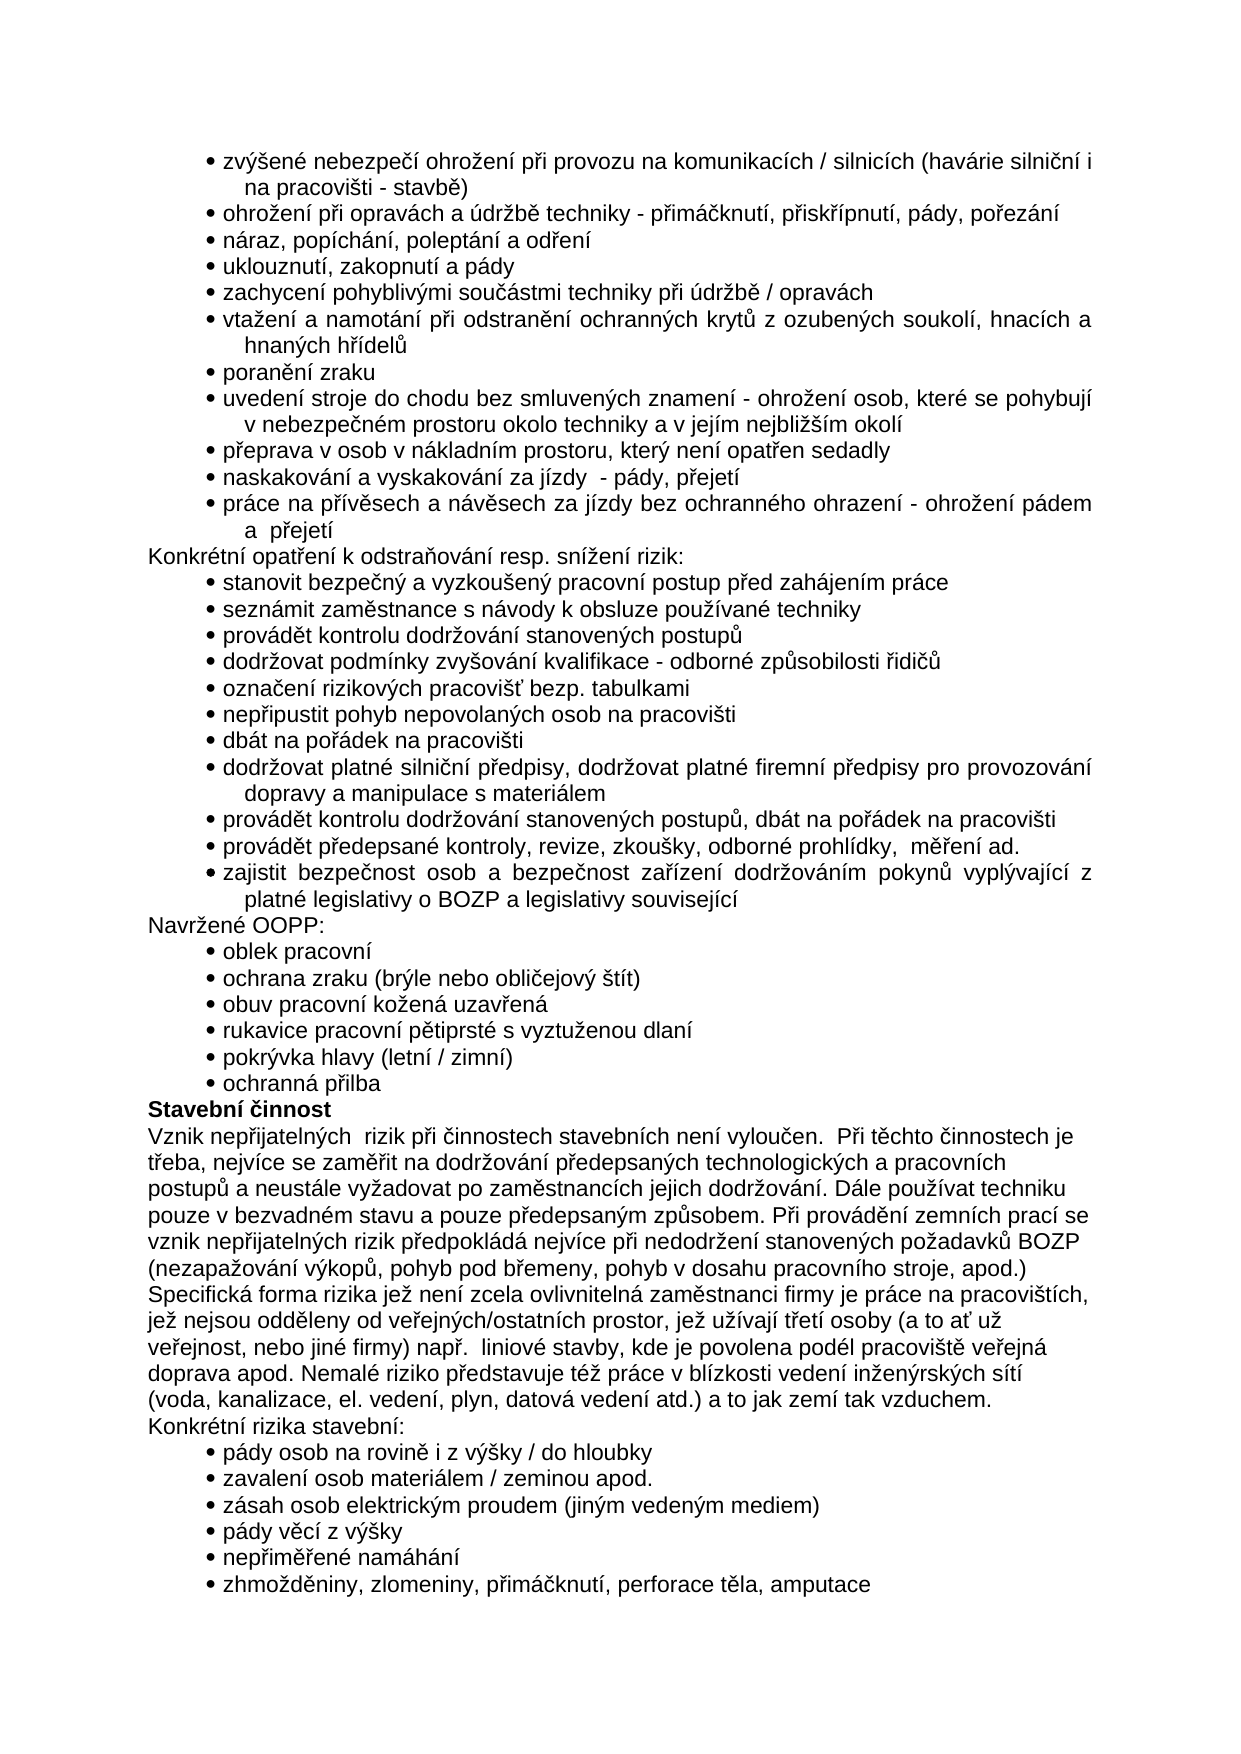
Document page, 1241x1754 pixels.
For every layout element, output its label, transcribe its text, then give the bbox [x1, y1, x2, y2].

list dodržovat platné silniční předpisy, dodržovat platné firemní předpisy pro provozování dopravy a manipulace s materiálem [207, 754, 1093, 806]
list zavalení osob materiálem / zeminou apod. [207, 1465, 1093, 1492]
list ochranná přilba [207, 1070, 1093, 1096]
list pokrývka hlavy (letní / zimní) [207, 1044, 1093, 1070]
list pády věcí z výšky [207, 1518, 1093, 1544]
list zhmožděniny, zlomeniny, přimáčknutí, perforace těla, amputace [207, 1571, 1093, 1597]
text Stavební činnost [148, 1096, 1093, 1123]
list ochrana zraku (brýle nebo obličejový štít) [207, 964, 1093, 991]
list zajistit bezpečnost osob a bezpečnost zařízení dodržováním pokynů vyplývající z platné legislativy o BOZP a legislativy související [207, 859, 1093, 912]
list nepřipustit pohyb nepovolaných osob na pracovišti [207, 701, 1093, 727]
list poranění zraku [207, 358, 1093, 385]
list přeprava v osob v nákladním prostoru, který není opatřen sedadly [207, 437, 1093, 464]
text Vznik nepřijatelných rizik při činnostech stavebních není vyloučen. Při těchto činnostech je třeba, nejvíce se zaměřit na dodržování předepsaných technologických a pracovních postupů a neustále vyžadovat po zaměstnancích jejich dodržování. Dále používat techniku pouze v bezvadném stavu a pouze předepsaným způsobem. Při provádění zemních prací se vznik nepřijatelných rizik předpokládá nejvíce při nedodržení stanovených požadavků BOZP (nezapažování výkopů, pohyb pod břemeny, pohyb v dosahu pracovního stroje, apod.) Specifická forma rizika jež není zcela ovlivnitelná zaměstnanci firmy je práce na pracovištích, jež nejsou odděleny od veřejných/ostatních prostor, jež užívají třetí osoby (a to ať už veřejnost, nebo jiné firmy) např. liniové stavby, kde je povolena podél pracoviště veřejná doprava apod. Nemalé riziko představuje též práce v blízkosti vedení inženýrských sítí (voda, kanalizace, el. vedení, plyn, datová vedení atd.) a to jak zemí tak vzduchem. [148, 1123, 1093, 1413]
list uklouznutí, zakopnutí a pády [207, 253, 1093, 279]
list stanovit bezpečný a vyzkoušený pracovní postup před zahájením práce [207, 569, 1093, 596]
list dodržovat podmínky zvyšování kvalifikace - odborné způsobilosti řidičů [207, 648, 1093, 675]
list zvýšené nebezpečí ohrožení při provozu na komunikacích / silnicích (havárie silniční i na pracovišti - stavbě) [207, 148, 1093, 200]
list provádět kontrolu dodržování stanovených postupů, dbát na pořádek na pracovišti [207, 806, 1093, 833]
list zásah osob elektrickým proudem (jiným vedeným mediem) [207, 1492, 1093, 1518]
list nepřiměřené namáhání [207, 1544, 1093, 1571]
list rukavice pracovní pětiprsté s vyztuženou dlaní [207, 1017, 1093, 1044]
text Konkrétní opatření k odstraňování resp. snížení rizik: [148, 543, 1093, 569]
list označení rizikových pracovišť bezp. tabulkami [207, 675, 1093, 701]
list náraz, popíchání, poleptání a odření [207, 227, 1093, 253]
list obuv pracovní kožená uzavřená [207, 991, 1093, 1017]
text Konkrétní rizika stavební: [148, 1413, 1093, 1439]
list ohrožení při opravách a údržbě techniky - přimáčknutí, přiskřípnutí, pády, pořezání [207, 200, 1093, 227]
list práce na přívěsech a návěsech za jízdy bez ochranného ohrazení - ohrožení pádem a přejetí [207, 490, 1093, 543]
list provádět kontrolu dodržování stanovených postupů [207, 622, 1093, 648]
list naskakování a vyskakování za jízdy - pády, přejetí [207, 464, 1093, 490]
list vtažení a namotání při odstranění ochranných krytů z ozubených soukolí, hnacích a hnaných hřídelů [207, 306, 1093, 358]
list oblek pracovní [207, 938, 1093, 964]
text Navržené OOPP: [148, 912, 1093, 938]
list zachycení pohyblivými součástmi techniky při údržbě / opravách [207, 279, 1093, 306]
list dbát na pořádek na pracovišti [207, 727, 1093, 754]
list seznámit zaměstnance s návody k obsluze používané techniky [207, 596, 1093, 622]
list uvedení stroje do chodu bez smluvených znamení - ohrožení osob, které se pohybují v nebezpečném prostoru okolo techniky a v jejím nejbližším okolí [207, 385, 1093, 437]
list pády osob na rovině i z výšky / do hloubky [207, 1439, 1093, 1465]
list provádět předepsané kontroly, revize, zkoušky, odborné prohlídky, měření ad. [207, 833, 1093, 859]
